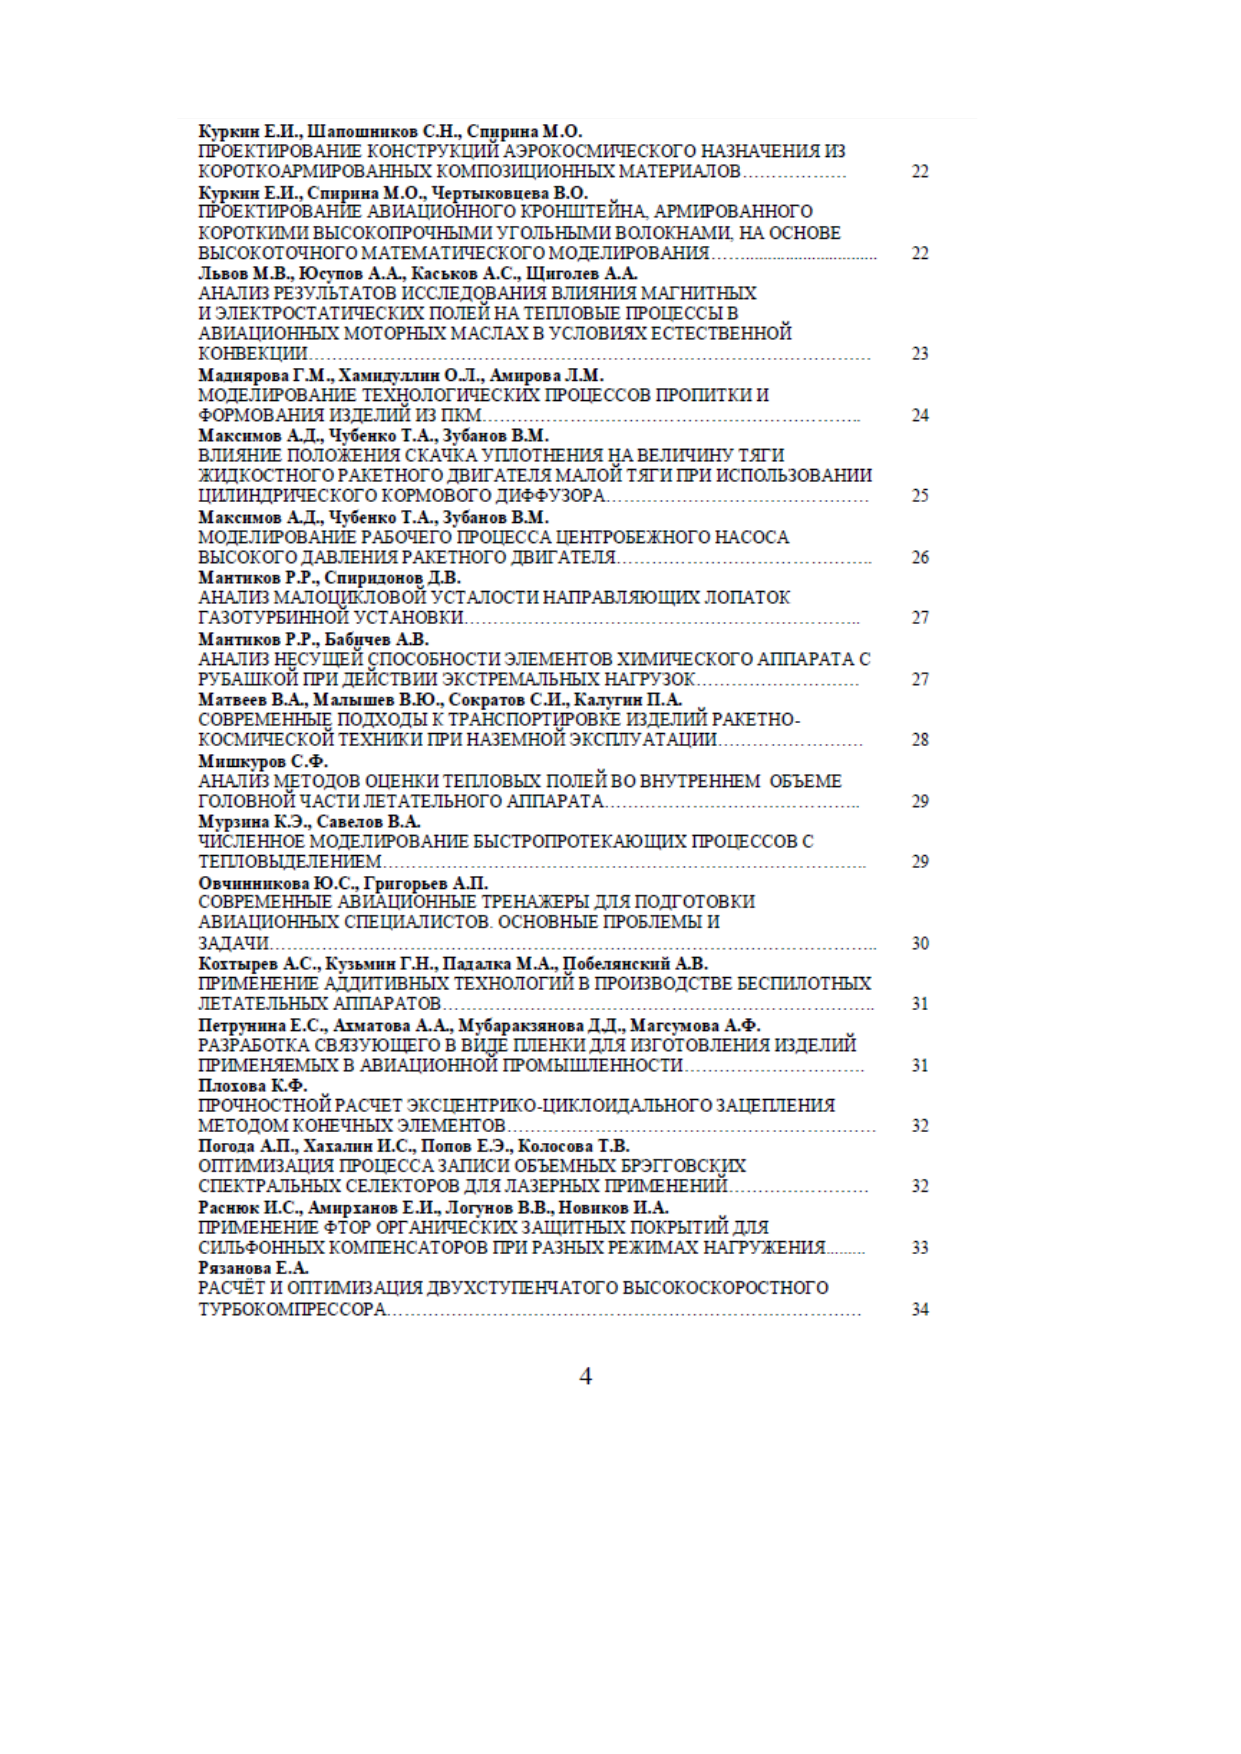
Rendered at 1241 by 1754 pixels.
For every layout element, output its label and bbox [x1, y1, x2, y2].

picture [177, 118, 978, 1395]
